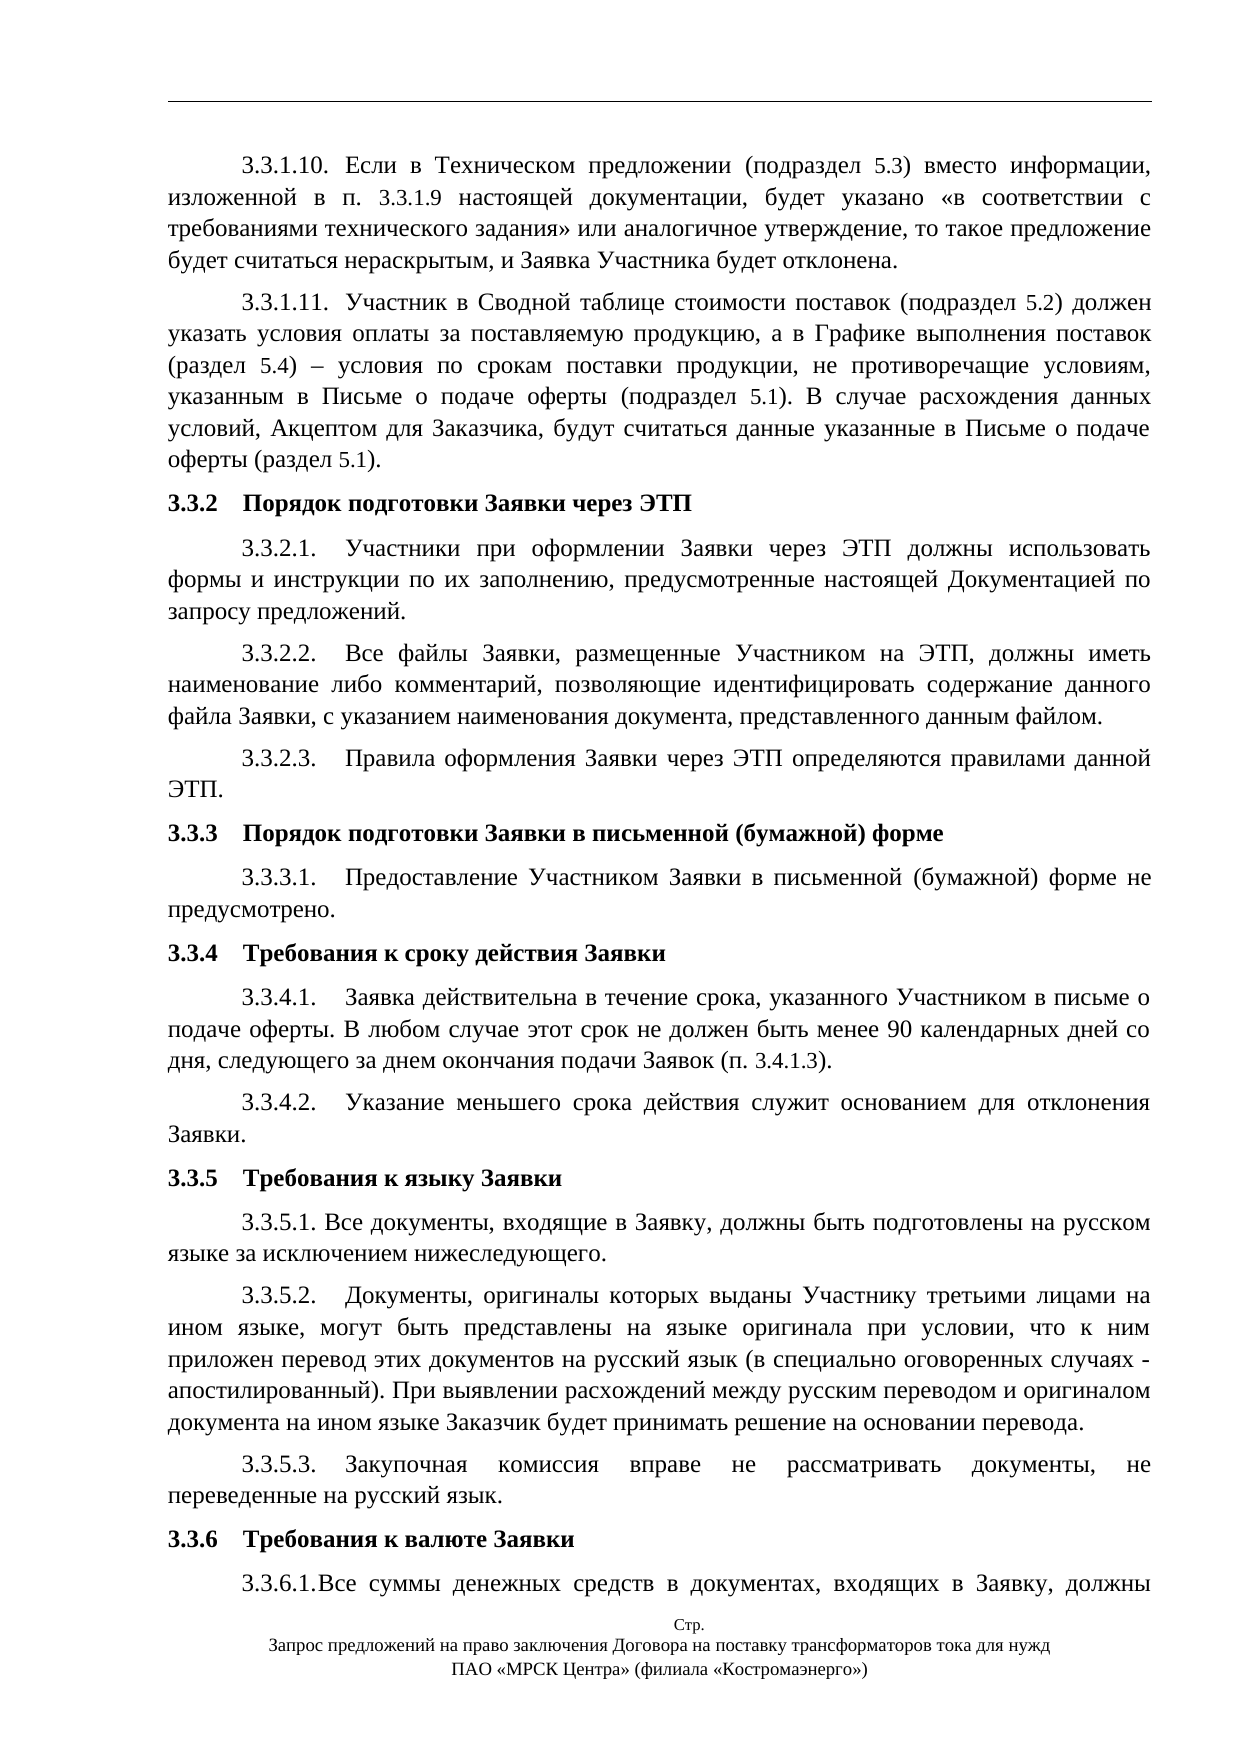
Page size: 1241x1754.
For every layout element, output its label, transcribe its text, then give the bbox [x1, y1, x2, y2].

list Участники при оформлении Заявки через ЭТП должны использовать формы и инструкции по их заполнению, предусмотренные настоящей Документацией по запросу предложений. [168, 533, 1152, 624]
list Документы, оригиналы которых выданы Участнику третьими лицами на ином языке, могут быть представлены на языке оригинала при условии, что к ним приложен перевод этих документов на русский язык (в специально оговоренных случаях - апостилированный). При выявлении расхождений между русским переводом и оригиналом документа на ином языке Заказчик будет принимать решение на основании перевода. [168, 1281, 1152, 1436]
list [168, 1568, 1152, 1597]
list Предоставление Участником Заявки в письменной (бумажной) форме не предусмотрено. [168, 862, 1152, 923]
list Указание меньшего срока действия служит основанием для отклонения Заявки. [168, 1087, 1151, 1148]
subtitle Порядок подготовки Заявки через ЭТП [168, 488, 1152, 517]
list Закупочная комиссия вправе не рассматривать документы, не переведенные на русский язык. [168, 1449, 1152, 1509]
list Все файлы Заявки, размещенные Участником на ЭТП, должны иметь наименование либо комментарий, позволяющие идентифицировать содержание данного файла Заявки, с указанием наименования документа, представленного данным файлом. [168, 638, 1152, 729]
subtitle Требования к сроку действия Заявки [168, 938, 1152, 967]
list Если в Техническом предложении (подраздел 5.3) вместо информации, изложенной в п. 3.3.1.9 настоящей документации, будет указано «в соответствии с требованиями технического задания» или аналогичное утверждение, то такое предложение будет считаться нераскрытым, и Заявка Участника будет отклонена. [168, 150, 1152, 273]
list Участник в Сводной таблице стоимости поставок (подраздел 5.2) должен указать условия оплаты за поставляемую продукцию, а в Графике выполнения поставок (раздел 5.4) – условия по срокам поставки продукции, не противоречащие условиям, указанным в Письме о подаче оферты (подраздел 5.1). В случае расхождения данных условий, Акцептом для Заказчика, будут считаться данные указанные в Письме о подаче оферты (раздел 5.1). [168, 287, 1152, 473]
subtitle Требования к валюте Заявки [168, 1524, 1152, 1553]
text 3.3.5.1. Все документы, входящие в Заявку, должны быть подготовлены на русском языке за исключением нижеследующего. [168, 1207, 1152, 1267]
list Правила оформления Заявки через ЭТП определяются правилами данной ЭТП. [168, 743, 1152, 803]
subtitle Порядок подготовки Заявки в письменной (бумажной) форме [168, 818, 1152, 847]
subtitle Требования к языку Заявки [168, 1163, 1152, 1192]
list Заявка действительна в течение срока, указанного Участником в письме о подаче оферты. В любом случае этот срок не должен быть менее 90 календарных дней со дня, следующего за днем окончания подачи Заявок (п. 3.4.1.3). [168, 982, 1151, 1074]
